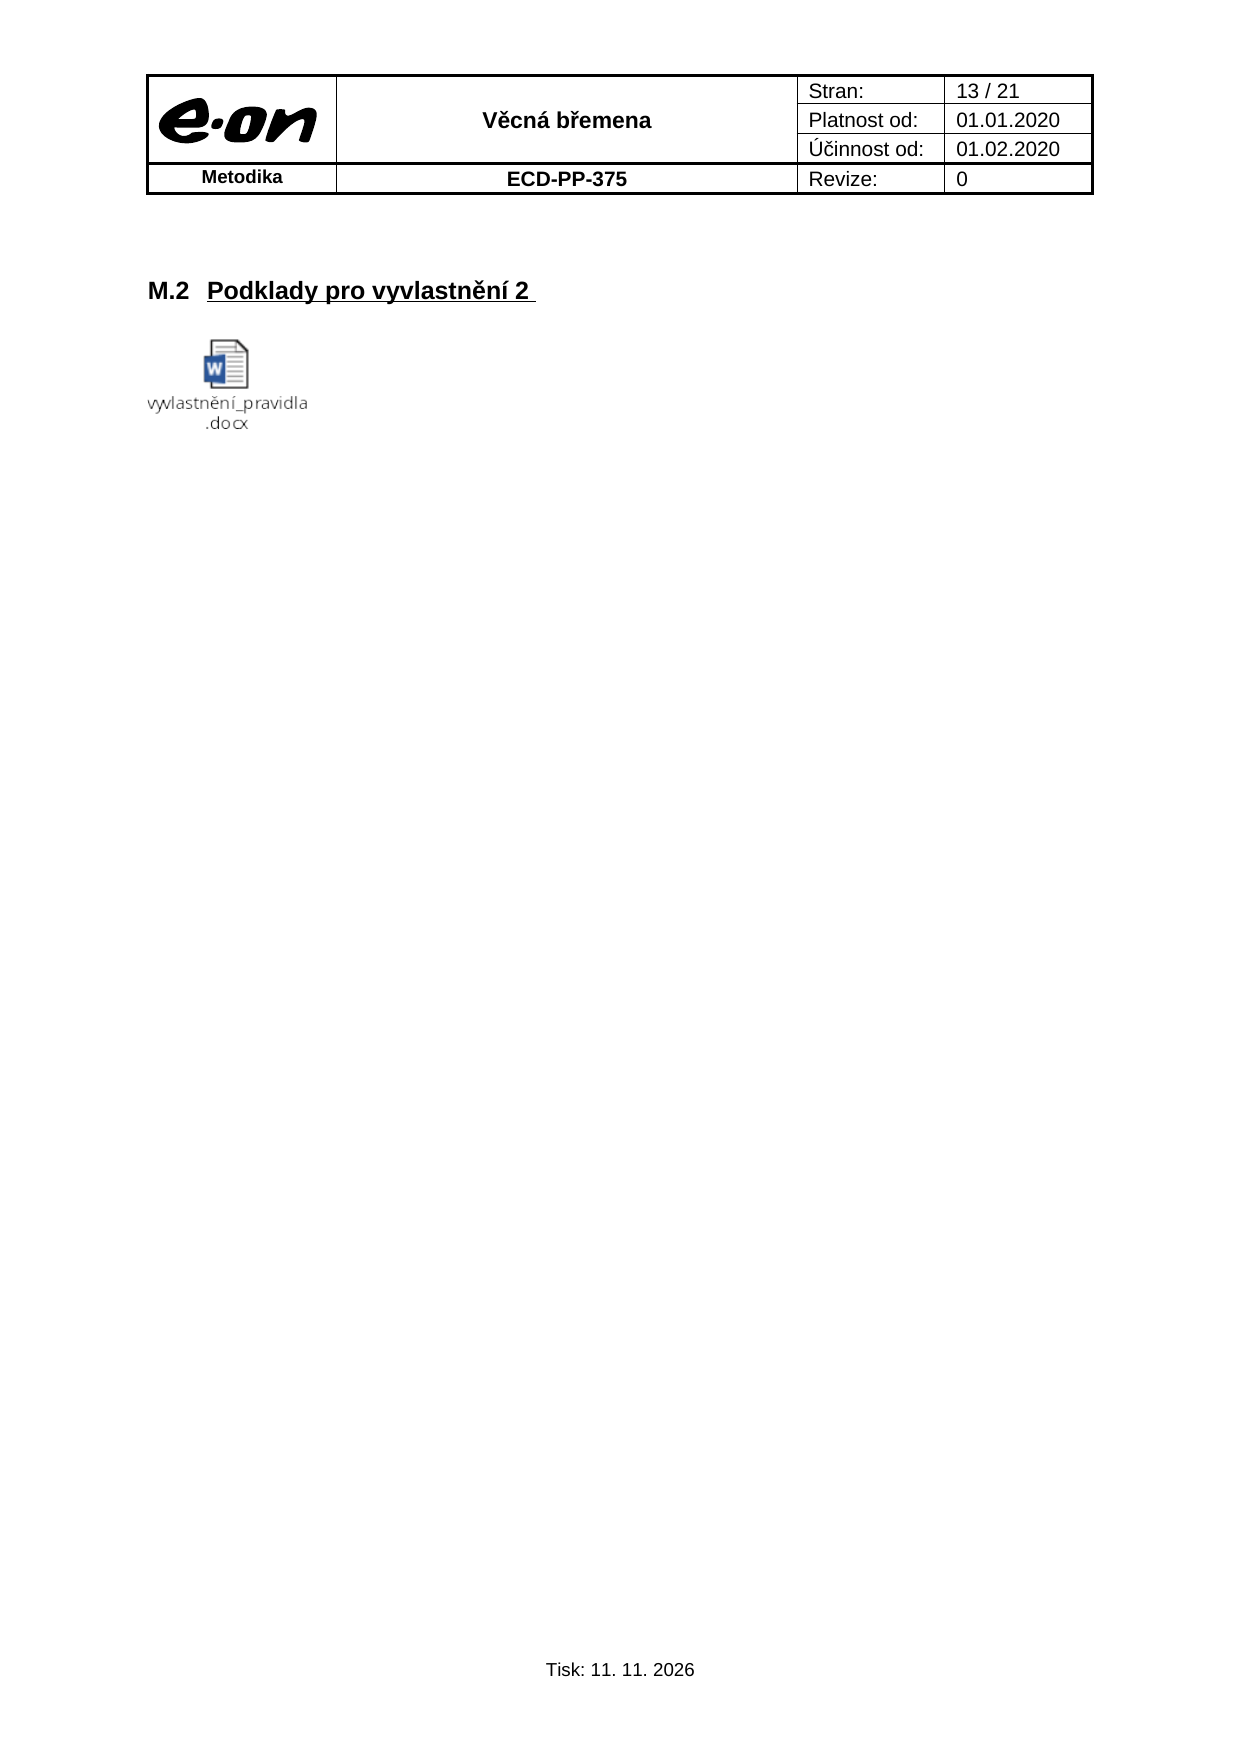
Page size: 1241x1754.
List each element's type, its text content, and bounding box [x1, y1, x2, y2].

list Podklady pro vyvlastnění 2 [148, 276, 1092, 305]
